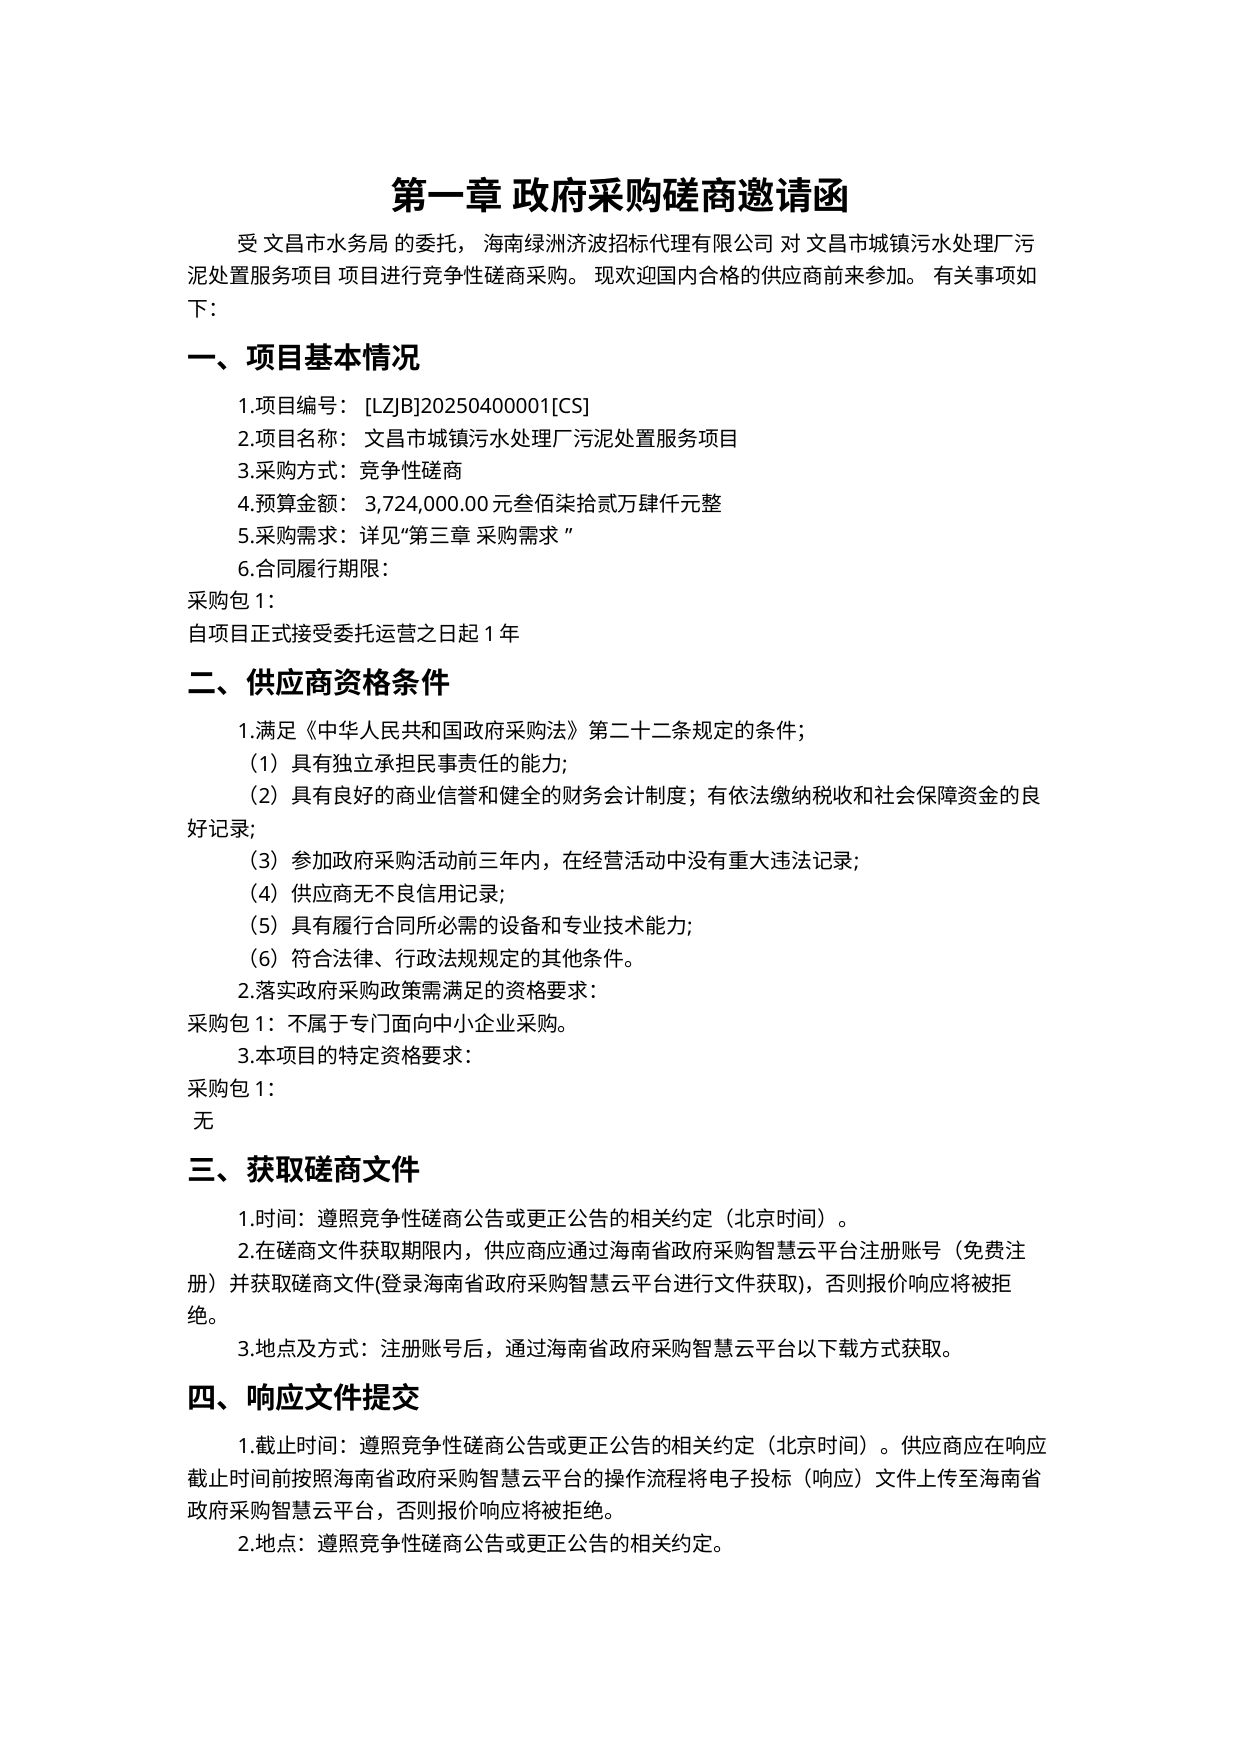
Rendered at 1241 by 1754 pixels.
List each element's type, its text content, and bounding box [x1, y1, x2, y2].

text 自项目正式接受委托运营之日起1年 [187, 617, 1053, 649]
text 3.采购方式：竞争性磋商 [187, 454, 1053, 487]
text 1.截止时间：遵照竞争性磋商公告或更正公告的相关约定（北京时间）。供应商应在响应截止时间前按照海南省政府采购智慧云平台的操作流程将电子投标（响应）文件上传至海南省政府采购智慧云平台，否则报价响应将被拒绝。 [187, 1429, 1053, 1527]
text 一、项目基本情况 [187, 324, 1053, 389]
text 4.预算金额： 3,724,000.00元叁佰柒拾贰万肆仟元整 [187, 487, 1053, 519]
text 三、获取磋商文件 [187, 1137, 1053, 1202]
text （4）供应商无不良信用记录; [187, 877, 1053, 909]
text 1.项目编号： [LZJB]20250400001[CS] [187, 389, 1053, 422]
text 1.满足《中华人民共和国政府采购法》第二十二条规定的条件； [187, 714, 1053, 747]
text 2.在磋商文件获取期限内，供应商应通过海南省政府采购智慧云平台注册账号（免费注册）并获取磋商文件(登录海南省政府采购智慧云平台进行文件获取)，否则报价响应将被拒绝。 [187, 1234, 1053, 1332]
text （6）符合法律、行政法规规定的其他条件。 [187, 942, 1053, 974]
text （3）参加政府采购活动前三年内，在经营活动中没有重大违法记录; [187, 844, 1053, 877]
text 1.时间：遵照竞争性磋商公告或更正公告的相关约定（北京时间）。 [187, 1202, 1053, 1234]
text （1）具有独立承担民事责任的能力; [187, 747, 1053, 779]
text 5.采购需求：详见“第三章 采购需求 ” [187, 519, 1053, 552]
text 6.合同履行期限： [187, 552, 1053, 584]
text （2）具有良好的商业信誉和健全的财务会计制度；有依法缴纳税收和社会保障资金的良好记录; [187, 779, 1053, 844]
text 四、响应文件提交 [187, 1364, 1053, 1429]
text 2.项目名称： 文昌市城镇污水处理厂污泥处置服务项目 [187, 422, 1053, 454]
text 采购包1： [187, 584, 1053, 617]
text 2.地点：遵照竞争性磋商公告或更正公告的相关约定。 [187, 1527, 1053, 1559]
text 3.本项目的特定资格要求： [187, 1039, 1053, 1072]
text 第一章 政府采购磋商邀请函 [187, 162, 1053, 227]
text 受 文昌市水务局 的委托， 海南绿洲济波招标代理有限公司 对 文昌市城镇污水处理厂污泥处置服务项目 项目进行竞争性磋商采购。 现欢迎国内合格的供应商前来参加。 有关事项如下： [187, 227, 1053, 324]
text 3.地点及方式：注册账号后，通过海南省政府采购智慧云平台以下载方式获取。 [187, 1332, 1053, 1364]
text 采购包1：不属于专门面向中小企业采购。 [187, 1007, 1053, 1039]
text 采购包1： [187, 1072, 1053, 1104]
text （5）具有履行合同所必需的设备和专业技术能力; [187, 909, 1053, 942]
text 2.落实政府采购政策需满足的资格要求： [187, 974, 1053, 1007]
text 无 [187, 1104, 1053, 1137]
text 二、供应商资格条件 [187, 649, 1053, 714]
